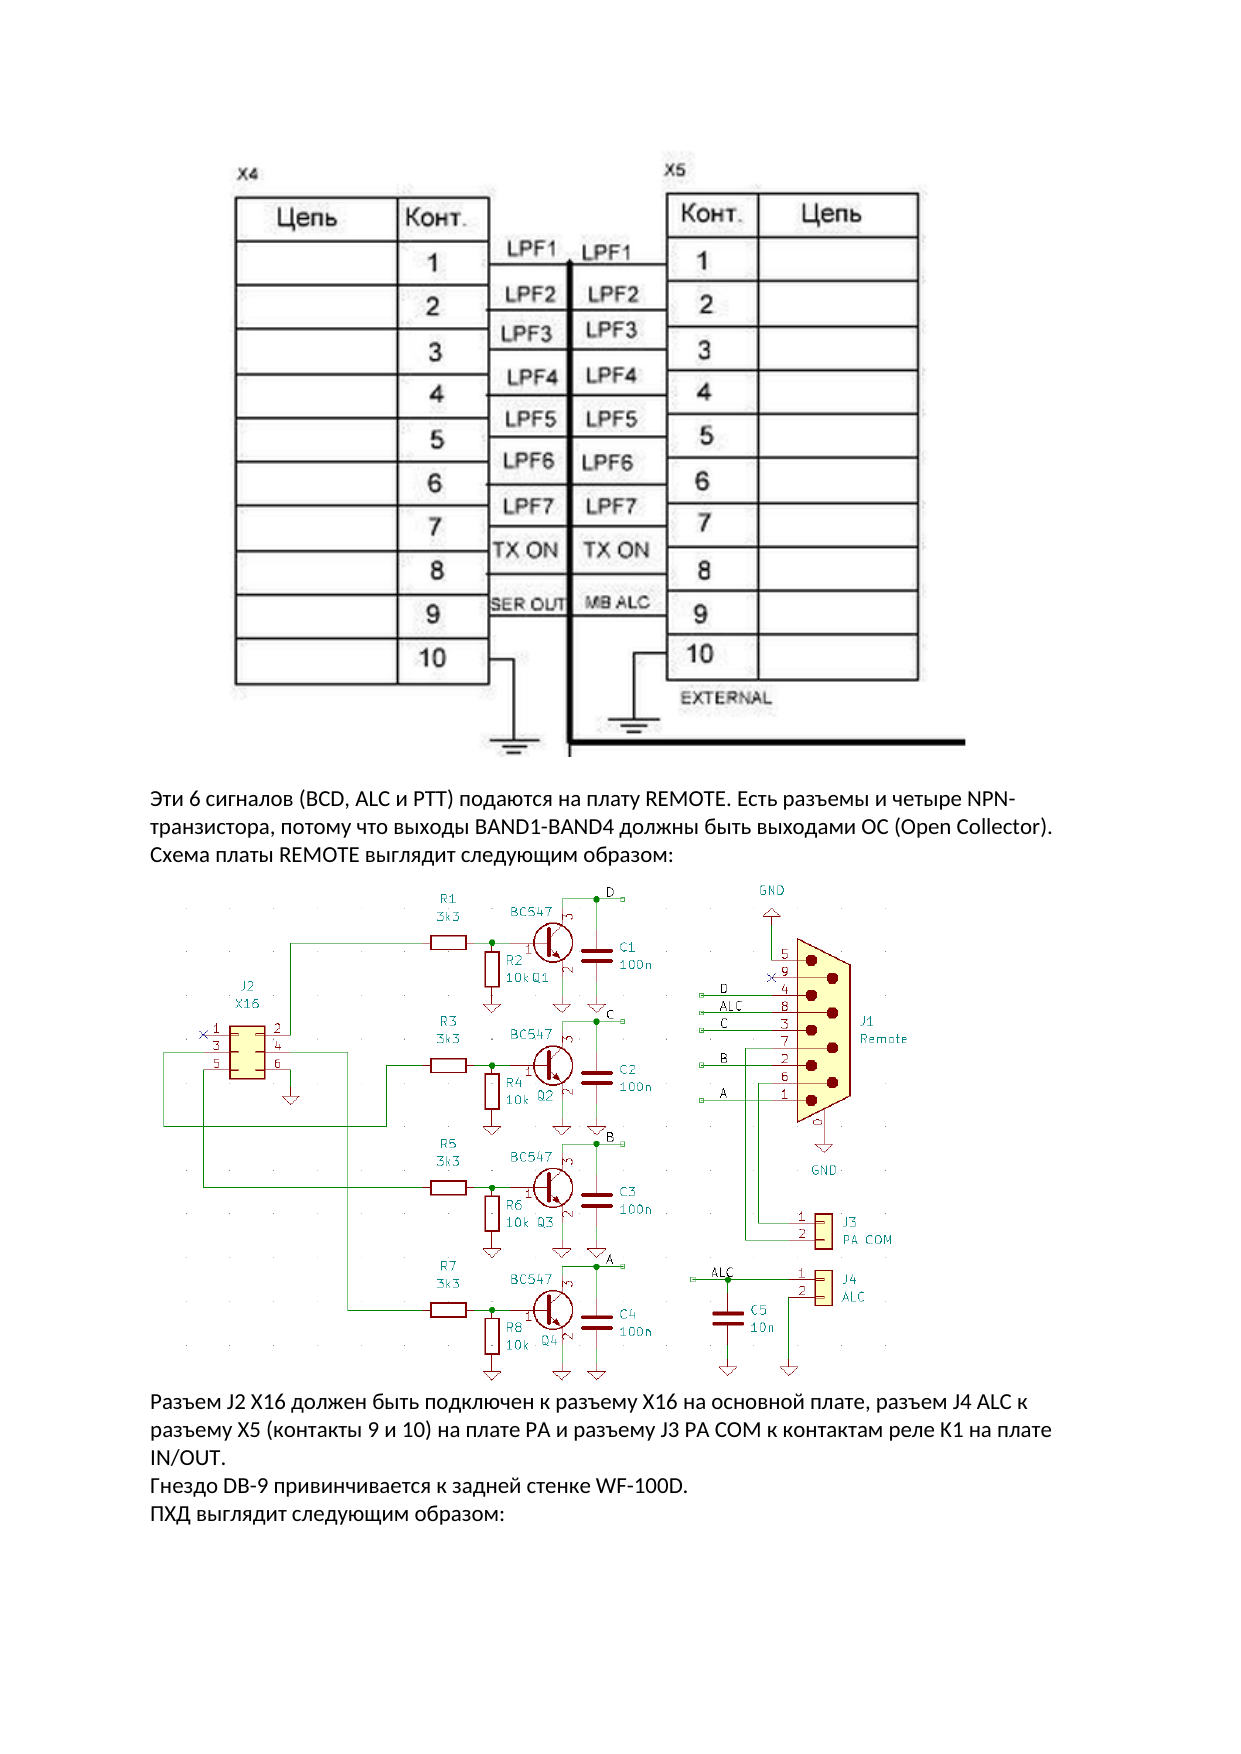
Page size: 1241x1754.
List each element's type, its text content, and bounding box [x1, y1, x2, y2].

picture [150, 150, 966, 757]
picture [150, 868, 917, 1387]
text ПХД выглядит следующим образом: [150, 1499, 1090, 1527]
text Схема платы REMOTE выглядит следующим образом: [150, 840, 1090, 868]
text Разъем J2 X16 должен быть подключен к разъему X16 на основной плате, разъем J4 ALC к разъему X5 (контакты 9 и 10) на плате PA и разъему J3 PA COM к контактам реле K1 на плате IN/OUT. [150, 1387, 1090, 1471]
text Гнездо DB-9 привинчивается к задней стенке WF-100D. [150, 1471, 1090, 1499]
text Эти 6 сигналов (BCD, ALC и PTT) подаются на плату REMOTE. Есть разъемы и четыре NPN-транзистора, потому что выходы BAND1-BAND4 должны быть выходами OC (Open Collector). [150, 784, 1090, 840]
